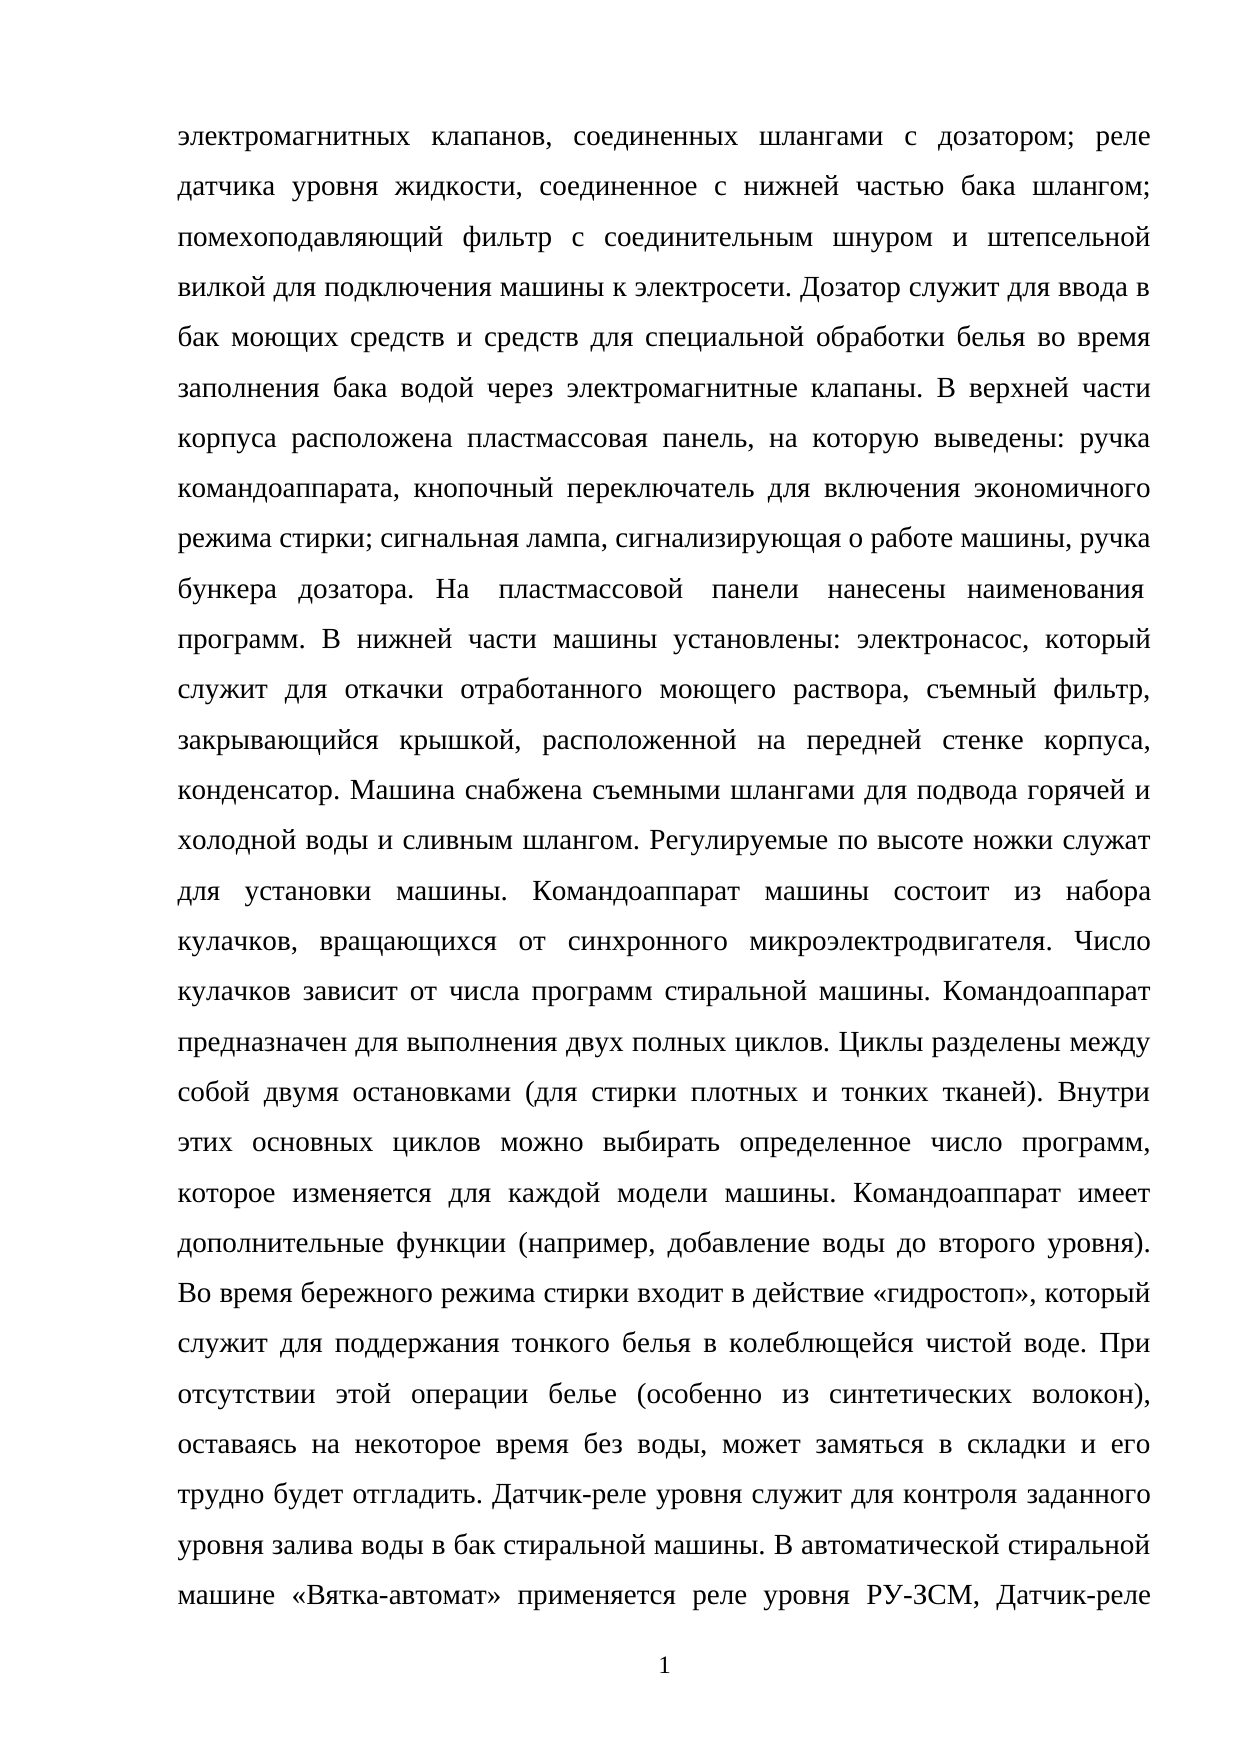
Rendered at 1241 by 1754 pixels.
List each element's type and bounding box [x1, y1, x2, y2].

text [177, 118, 1152, 1611]
